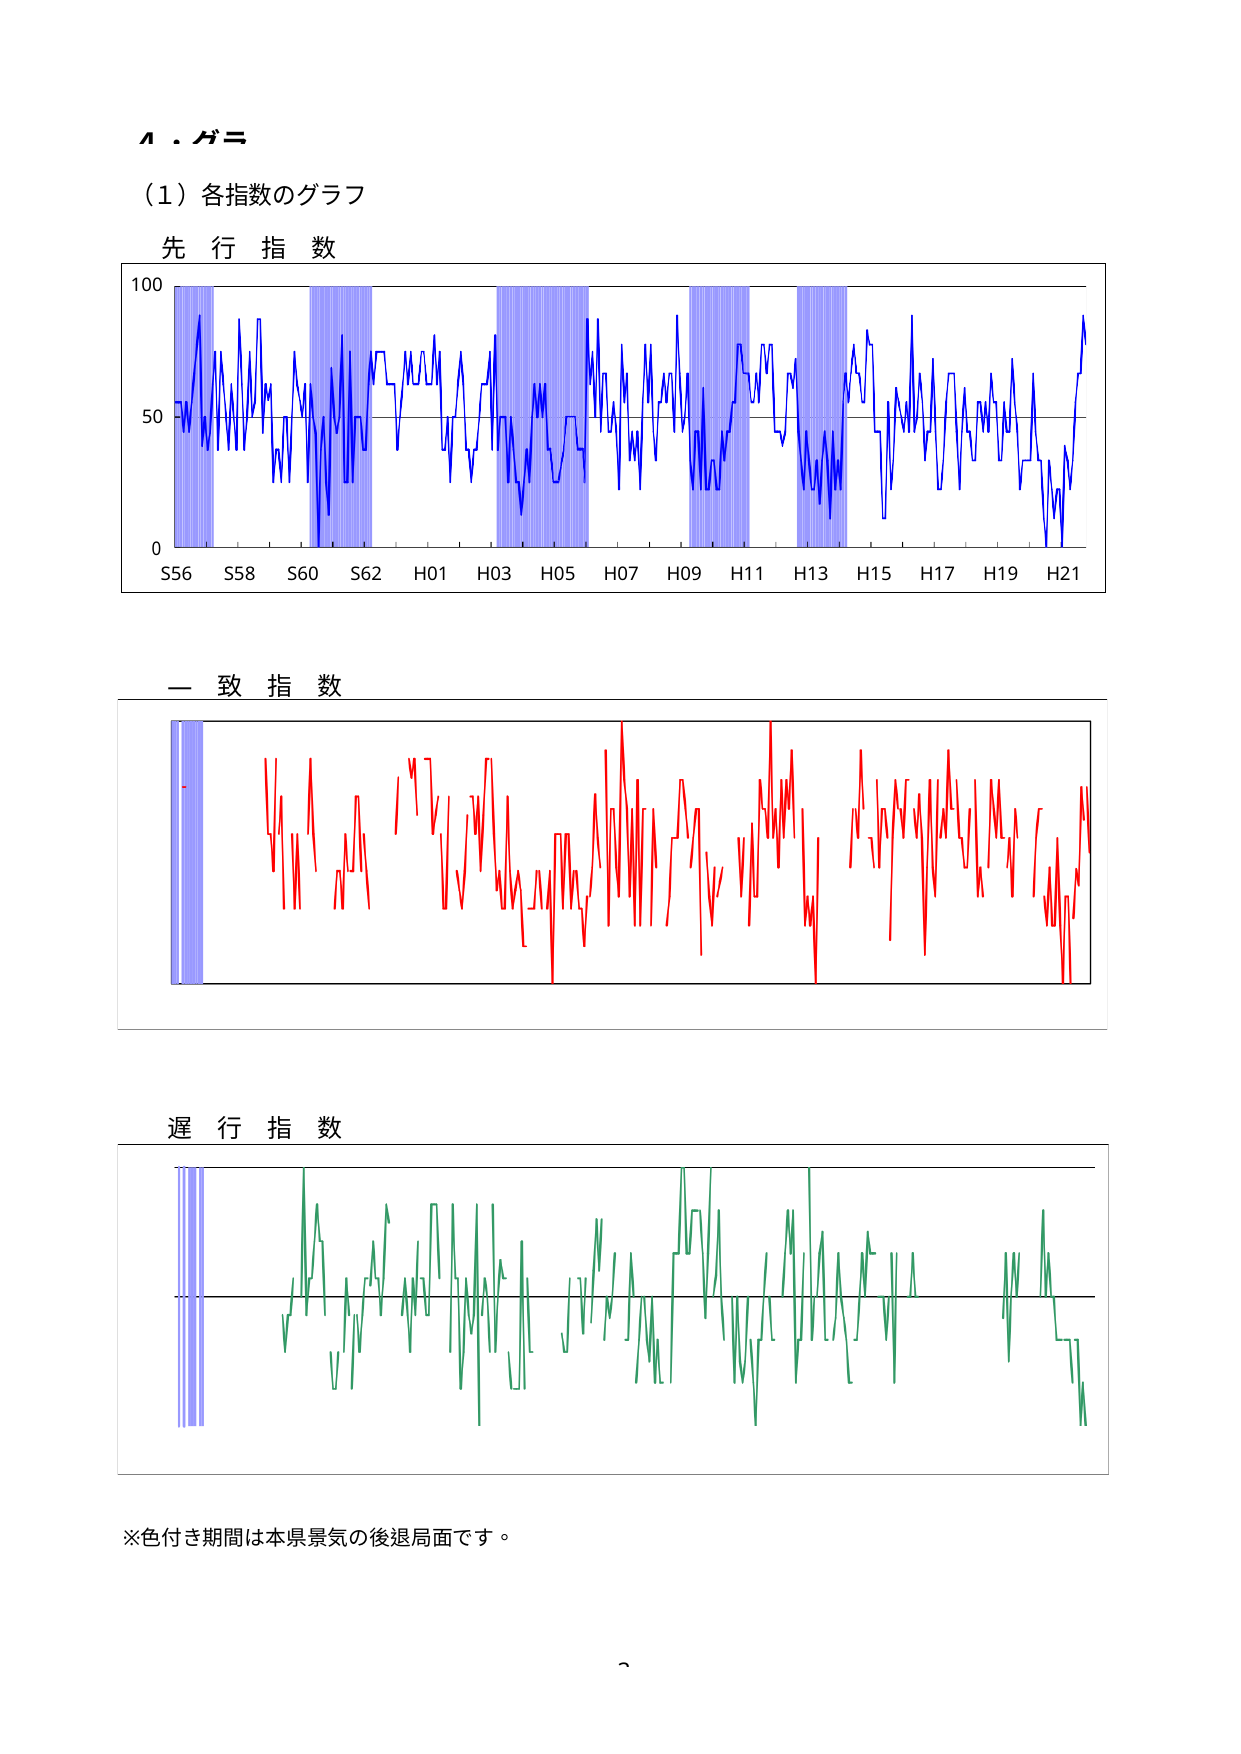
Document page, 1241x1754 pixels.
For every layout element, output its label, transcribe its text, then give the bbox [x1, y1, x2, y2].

picture [117, 699, 1108, 1030]
picture [117, 1144, 1109, 1475]
text — 致 指 数 [106, 668, 403, 702]
picture [174, 286, 1087, 548]
text 遅 行 指 数 [106, 1110, 403, 1144]
subtitle （１）各指数のグラフ先 行 指 数 [123, 178, 373, 265]
text ※色付き期間は本県景気の後退局面です。 [123, 1523, 1142, 1552]
